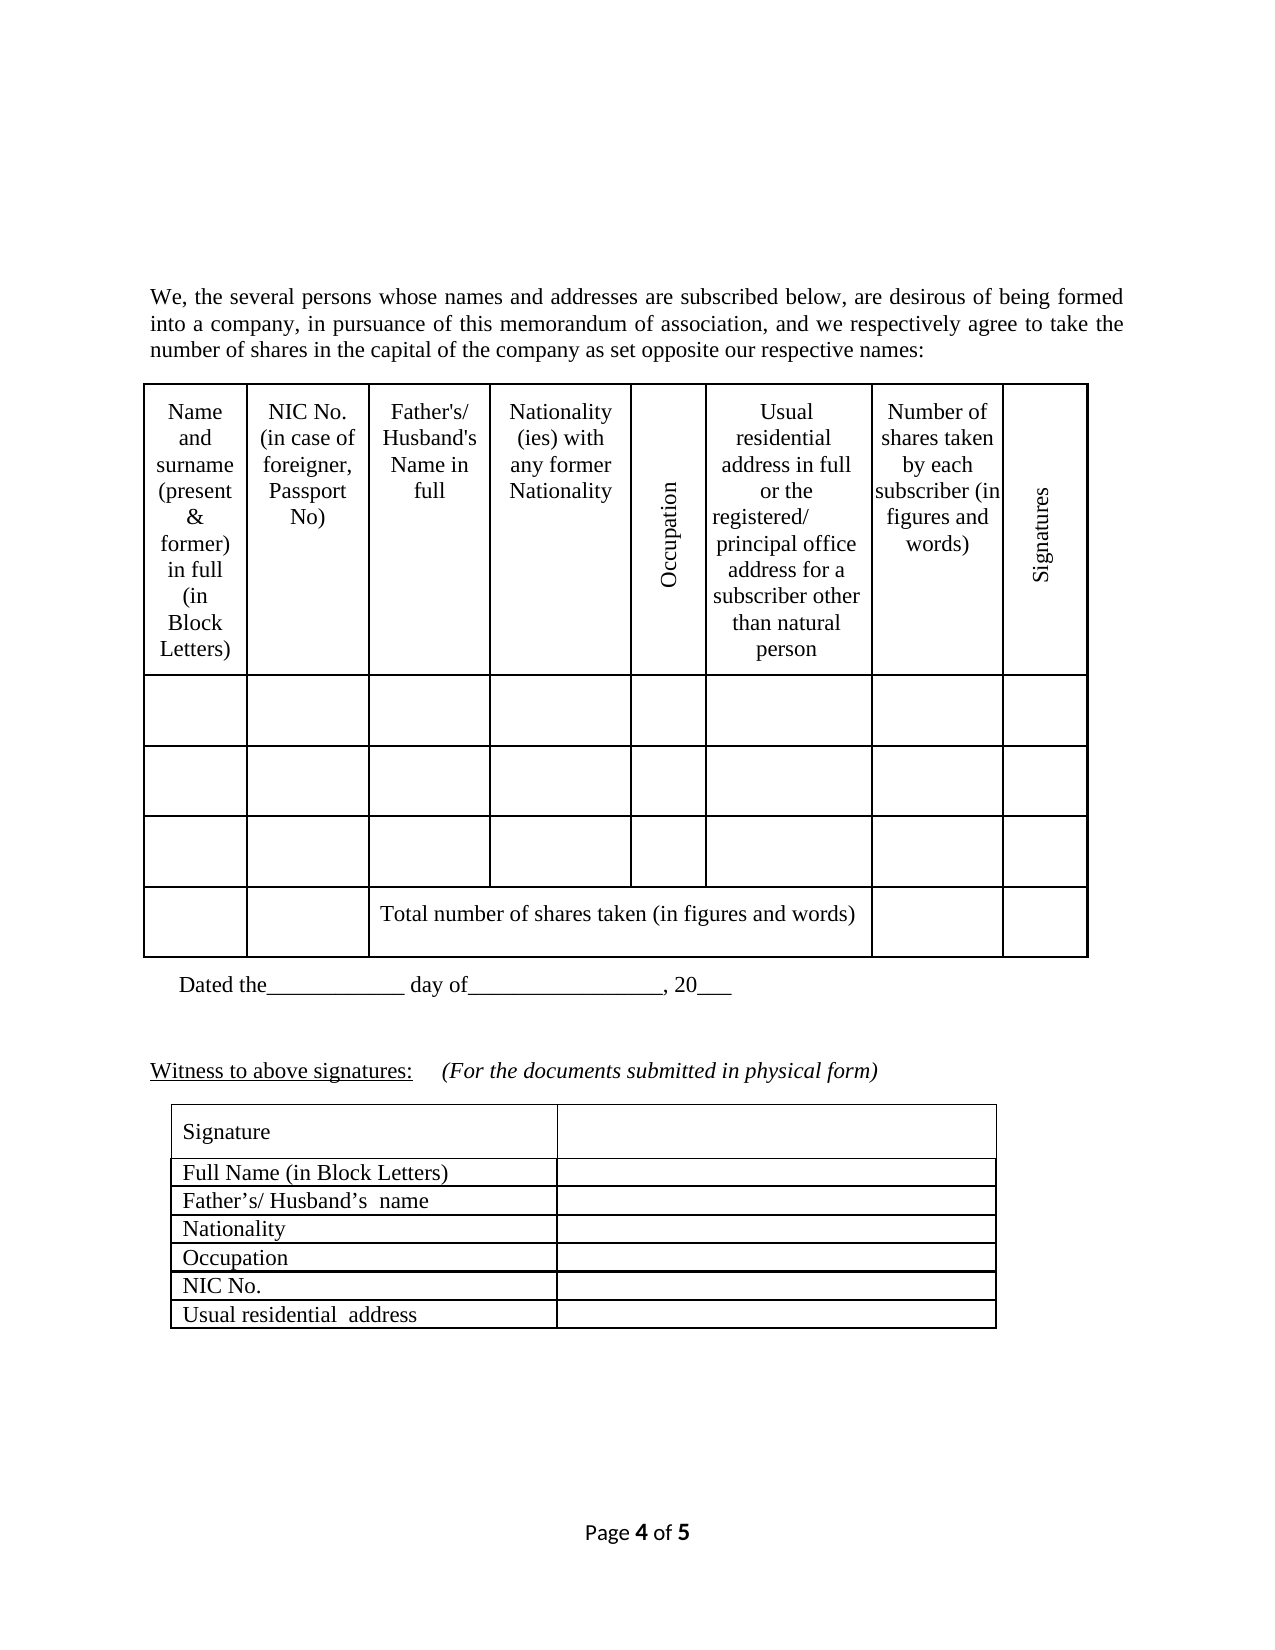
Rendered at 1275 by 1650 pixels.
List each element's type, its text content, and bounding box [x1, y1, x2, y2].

table_cell [145, 888, 246, 956]
table_cell Occupation [172, 1244, 556, 1270]
table_cell [558, 1187, 995, 1213]
table_cell [1004, 747, 1086, 815]
table_cell [145, 747, 246, 815]
table_cell Total number of shares taken (in figures and words) [370, 888, 871, 956]
table_cell [632, 676, 705, 744]
table_cell [248, 747, 368, 815]
table_cell [145, 676, 246, 744]
table_header Occupation [632, 385, 705, 674]
table_header Nationality (ies) with any former Nationality [491, 385, 630, 674]
table_cell [558, 1159, 995, 1185]
table_cell [873, 888, 1002, 956]
table_cell [707, 676, 871, 744]
table_cell [248, 676, 368, 744]
table_cell Usual residential address [172, 1301, 556, 1327]
table_header Signatures [1004, 385, 1086, 674]
table_cell NIC No. [172, 1273, 556, 1299]
table_cell [558, 1216, 995, 1242]
table_cell [370, 676, 489, 744]
table_cell [370, 817, 489, 886]
table_header Usual residential address in full or the registered/ principal office address for a subscriber other than natural person [707, 385, 871, 674]
table_cell [491, 676, 630, 744]
table_cell [145, 817, 246, 886]
table_cell [873, 747, 1002, 815]
table_cell [491, 817, 630, 886]
table_cell [1004, 888, 1086, 956]
table_cell [491, 747, 630, 815]
table_cell [1004, 817, 1086, 886]
text Witness to above signatures: (For the documents submitted in physical form) [150, 1057, 1125, 1083]
table_cell [248, 817, 368, 886]
table_header [558, 1105, 996, 1158]
table_cell Full Name (in Block Letters) [172, 1159, 556, 1185]
table_cell [558, 1273, 995, 1299]
table_cell [873, 676, 1002, 744]
table_header Name and surname (present & former) in full (in Block Letters) [145, 385, 246, 674]
table_cell [632, 747, 705, 815]
table_cell [873, 817, 1002, 886]
text Dated the____________ day of_________________, 20___ [178, 971, 1125, 997]
table_cell [1004, 676, 1086, 744]
table_cell [632, 817, 705, 886]
table_cell Nationality [172, 1216, 556, 1242]
table_cell Father’s/ Husband’s name [172, 1187, 556, 1213]
text We, the several persons whose names and addresses are subscribed below, are desirous of being formed into a company, in pursuance of this memorandum of association, and we respectively agree to take the number of shares in the capital of the company as set opposite our respective names: [150, 283, 1125, 362]
table_header NIC No. (in case of foreigner, Passport No) [248, 385, 368, 674]
table_header Father's/ Husband's Name in full [370, 385, 489, 674]
table_header Number of shares taken by each subscriber (in figures and words) [873, 385, 1002, 674]
table_cell [558, 1244, 995, 1270]
table_cell [707, 747, 871, 815]
table_header Signature [172, 1105, 557, 1158]
table_cell [248, 888, 368, 956]
table_cell [558, 1301, 995, 1327]
table_cell [370, 747, 489, 815]
table_cell [707, 817, 871, 886]
